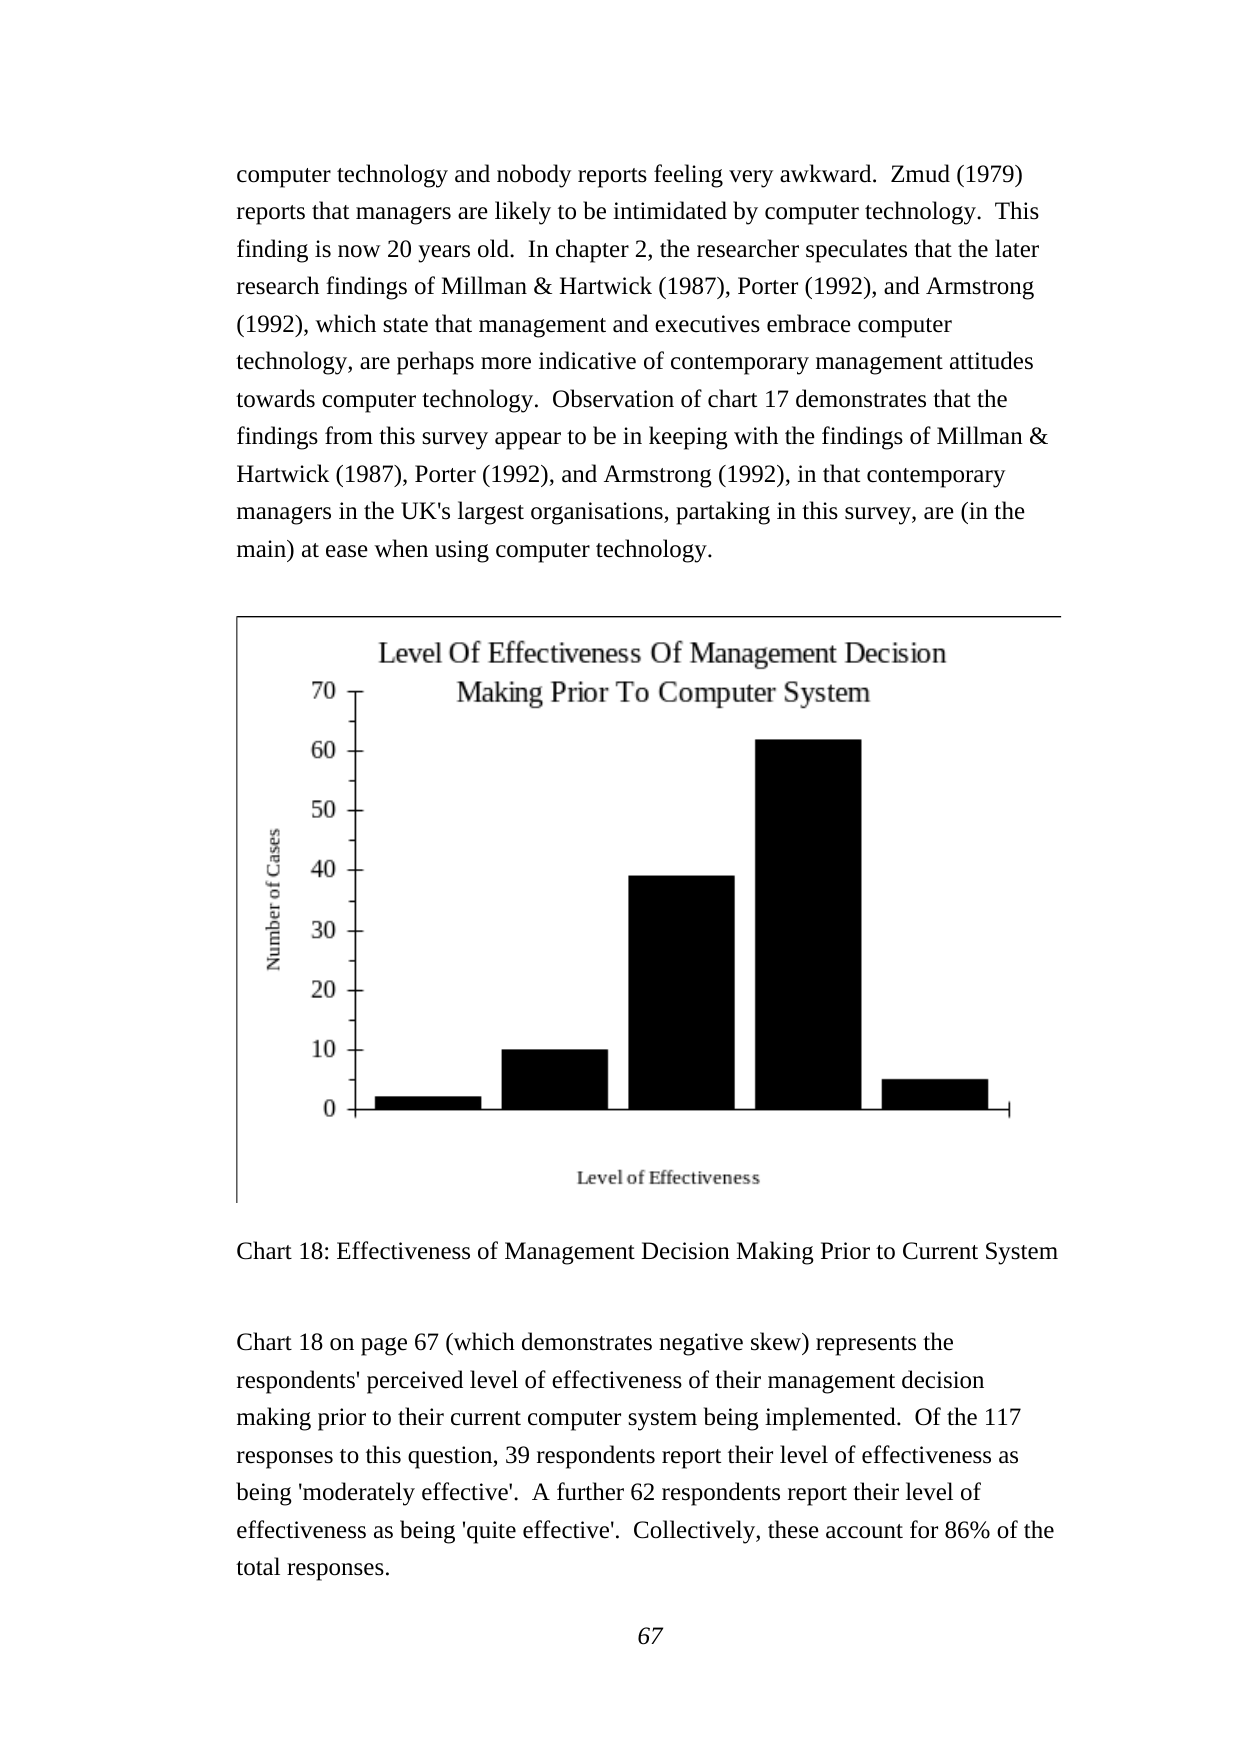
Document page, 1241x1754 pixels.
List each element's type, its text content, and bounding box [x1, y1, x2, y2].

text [236, 150, 1063, 563]
